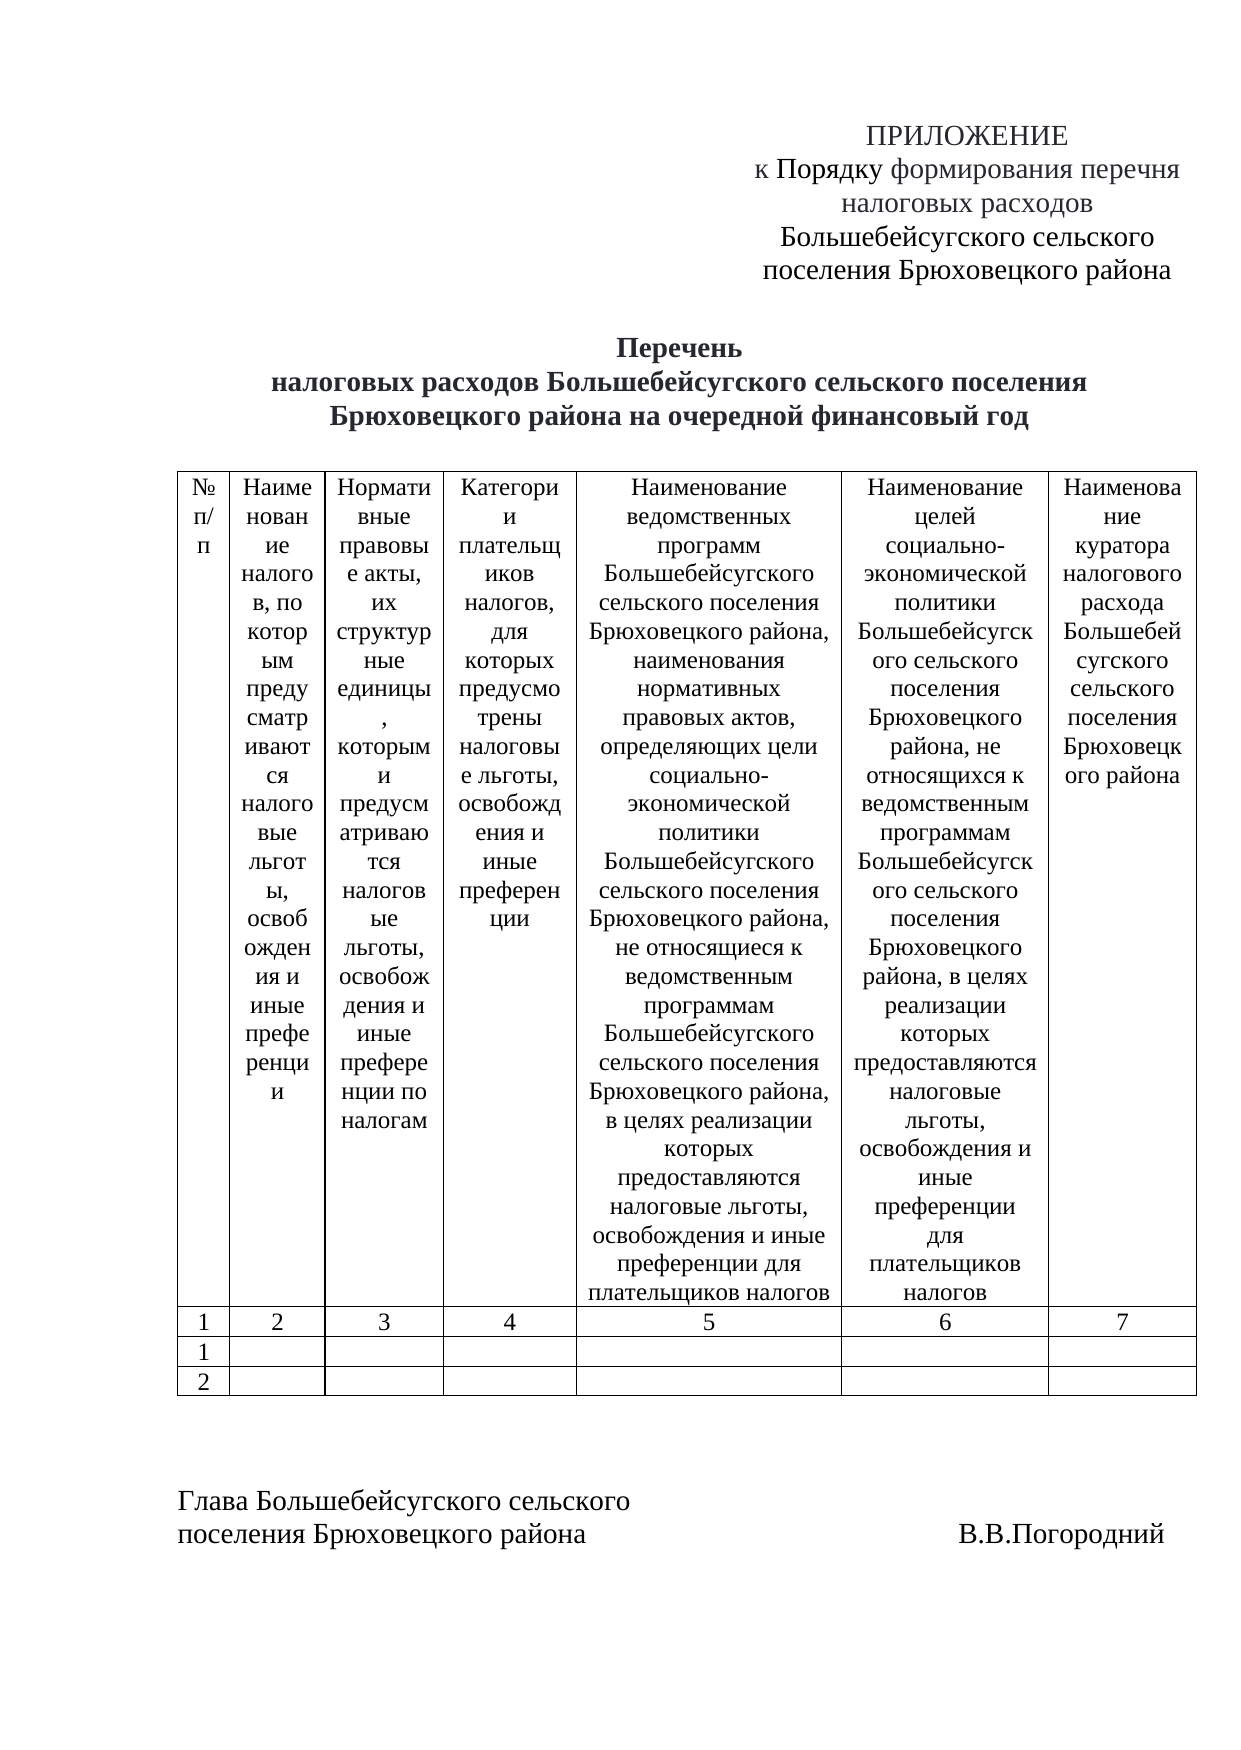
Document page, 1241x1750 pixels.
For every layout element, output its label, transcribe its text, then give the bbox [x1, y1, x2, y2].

subtitle Перечень налоговых расходов Большебейсугского сельского поселения Брюховецкого района на очередной финансовый год [177, 331, 1181, 431]
table_cell [1049, 1367, 1196, 1395]
table_header Наименование ведомственных программ Большебейсугского сельского поселения Брюховецкого района, наименования нормативных правовых актов, определяющих цели социально-экономической политики Большебейсугского сельского поселения Брюховецкого района, не относящиеся к ведомственным программам Большебейсугского сельского поселения Брюховецкого района, в целях реализации которых предоставляются налоговые льготы, освобождения и иные преференции для плательщиков налогов [577, 472, 841, 1306]
text поселения Брюховецкого района В.В.Погородний [177, 1516, 1181, 1550]
table_cell [842, 1337, 1048, 1366]
table_cell [577, 1337, 841, 1366]
text к Порядку формирования перечня налоговых расходов Большебейсугского сельского поселения Брюховецкого района [753, 152, 1181, 286]
table_cell 2 [178, 1367, 229, 1395]
table_cell [326, 1367, 443, 1395]
table_cell [326, 1337, 443, 1366]
table_cell 7 [1049, 1307, 1196, 1336]
table_cell 1 [178, 1307, 229, 1336]
table_cell [842, 1367, 1048, 1395]
text ПРИЛОЖЕНИЕ [753, 118, 1181, 152]
table_cell [577, 1367, 841, 1395]
table_cell [1049, 1337, 1196, 1366]
table_cell [230, 1337, 324, 1366]
table_header Наименование целей социально-экономической политики Большебейсугского сельского поселения Брюховецкого района, не относящихся к ведомственным программам Большебейсугского сельского поселения Брюховецкого района, в целях реализации которых предоставляются налоговые льготы, освобождения и иные преференции для плательщиков налогов [842, 472, 1048, 1306]
table_cell 2 [230, 1307, 324, 1336]
table_header Категории плательщиков налогов, для которых предусмотрены налоговые льготы, освобождения и иные преференции [444, 472, 576, 1306]
table_cell [230, 1367, 324, 1395]
table_cell 6 [842, 1307, 1048, 1336]
text Глава Большебейсугского сельского [177, 1483, 1181, 1516]
table_header № п/п [178, 472, 229, 1306]
table_cell [444, 1337, 576, 1366]
table_cell 4 [444, 1307, 576, 1336]
table_cell 5 [577, 1307, 841, 1336]
table_header Наименование куратора налогового расхода Большебейсугского сельского поселения Брюховецкого района [1049, 472, 1196, 1306]
table_header Наименование налогов, по которым предусматриваются налоговые льготы, освобождения и иные преференции [230, 472, 324, 1306]
table_cell 1 [178, 1337, 229, 1366]
table_header Нормативные правовые акты, их структурные единицы, которыми предусматриваются налоговые льготы, освобождения и иные преференции по налогам [326, 472, 443, 1306]
table_cell [444, 1367, 576, 1395]
table_cell 3 [326, 1307, 443, 1336]
